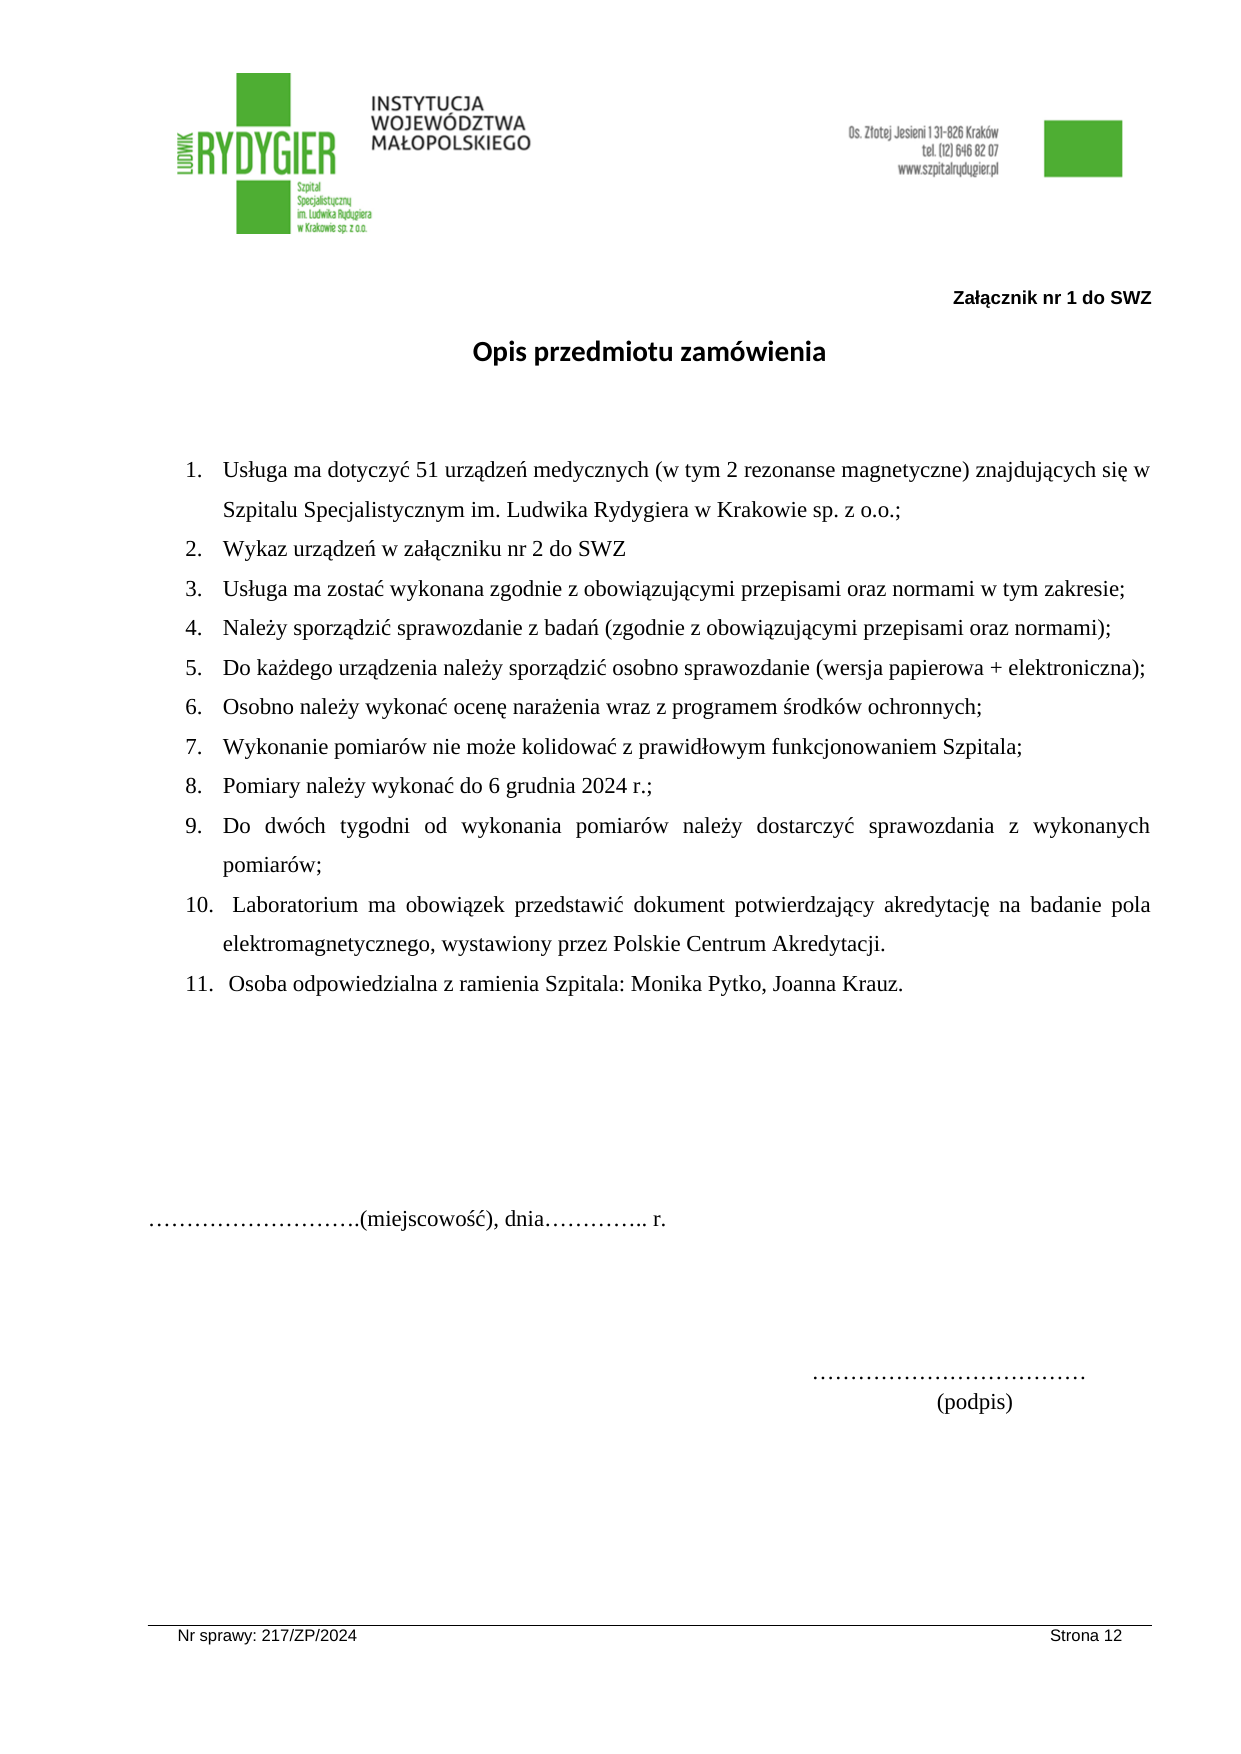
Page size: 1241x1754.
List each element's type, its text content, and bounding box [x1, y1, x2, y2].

list Usługa ma dotyczyć 51 urządzeń medycznych (w tym 2 rezonanse magnetyczne) znajdujących się w Szpitalu Specjalistycznym im. Ludwika Rydygiera w Krakowie sp. z o.o.; [185, 456, 1152, 522]
list Wykonanie pomiarów nie może kolidować z prawidłowym funkcjonowaniem Szpitala; [185, 733, 1152, 759]
text Załącznik nr 1 do SWZ [148, 287, 1152, 309]
list Osoba odpowiedzialna z ramienia Szpitala: Monika Pytko, Joanna Krauz. [185, 969, 1152, 996]
list Należy sporządzić sprawozdanie z badań (zgodnie z obowiązującymi przepisami oraz normami); [185, 614, 1152, 641]
list Pomiary należy wykonać do 6 grudnia 2024 r.; [185, 772, 1152, 798]
list Laboratorium ma obowiązek przedstawić dokument potwierdzający akredytację na badanie pola elektromagnetycznego, wystawiony przez Polskie Centrum Akredytacji. [185, 891, 1152, 956]
text ……………………….(miejscowość), dnia………….. r. [148, 1205, 1152, 1231]
picture [177, 73, 1123, 234]
list Wykaz urządzeń w załączniku nr 2 do SWZ [185, 535, 1152, 562]
list Usługa ma zostać wykonana zgodnie z obowiązującymi przepisami oraz normami w tym zakresie; [185, 575, 1152, 601]
list Do każdego urządzenia należy sporządzić osobno sprawozdanie (wersja papierowa + elektroniczna); [185, 654, 1152, 680]
list Osobno należy wykonać ocenę narażenia wraz z programem środków ochronnych; [185, 693, 1152, 719]
text Opis przedmiotu zamówienia [148, 333, 1152, 368]
text ……………………………… (podpis) [148, 1358, 1152, 1415]
list Do dwóch tygodni od wykonania pomiarów należy dostarczyć sprawozdania z wykonanych pomiarów; [185, 812, 1152, 877]
